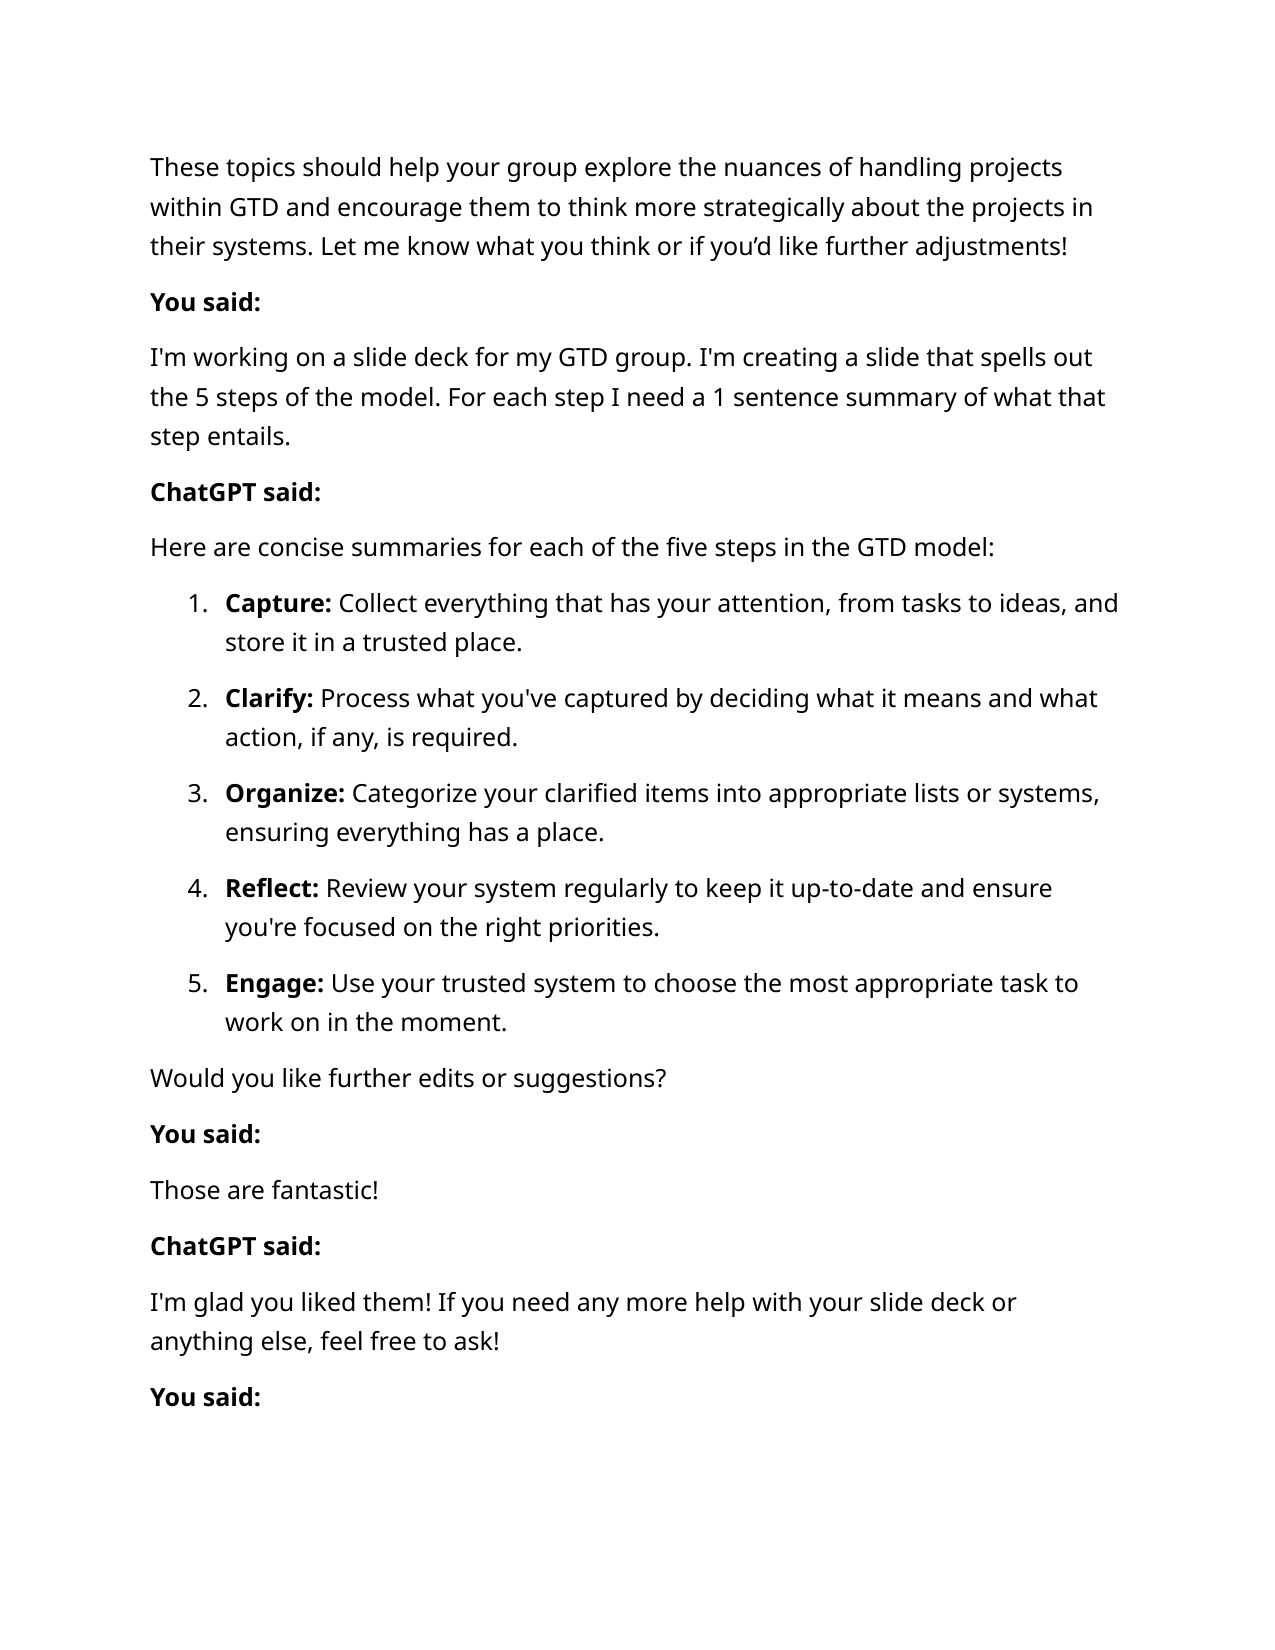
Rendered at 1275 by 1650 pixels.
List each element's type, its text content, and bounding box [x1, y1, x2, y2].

text These topics should help your group explore the nuances of handling projects within GTD and encourage them to think more strategically about the projects in their systems. Let me know what you think or if you’d like further adjustments! [150, 150, 1125, 262]
text Here are concise summaries for each of the five steps in the GTD model: [150, 530, 1125, 564]
text You said: [150, 1117, 1125, 1151]
list Clarify: Process what you've captured by deciding what it means and what action, if any, is required. [187, 681, 1125, 754]
list Reflect: Review your system regularly to keep it up-to-date and ensure you're focused on the right priorities. [187, 871, 1125, 944]
text You said: [150, 1379, 1125, 1413]
list Capture: Collect everything that has your attention, from tasks to ideas, and store it in a trusted place. [187, 586, 1125, 659]
text Would you like further edits or suggestions? [150, 1061, 1125, 1095]
text I'm glad you liked them! If you need any more help with your slide deck or anything else, feel free to ask! [150, 1284, 1125, 1357]
list Engage: Use your trusted system to choose the most appropriate task to work on in the moment. [187, 966, 1125, 1039]
text You said: [150, 284, 1125, 318]
list Organize: Categorize your clarified items into appropriate lists or systems, ensuring everything has a place. [187, 776, 1125, 849]
text ChatGPT said: [150, 474, 1125, 508]
text I'm working on a slide deck for my GTD group. I'm creating a slide that spells out the 5 steps of the model. For each step I need a 1 sentence summary of what that step entails. [150, 340, 1125, 452]
text ChatGPT said: [150, 1228, 1125, 1262]
text Those are fantastic! [150, 1172, 1125, 1207]
